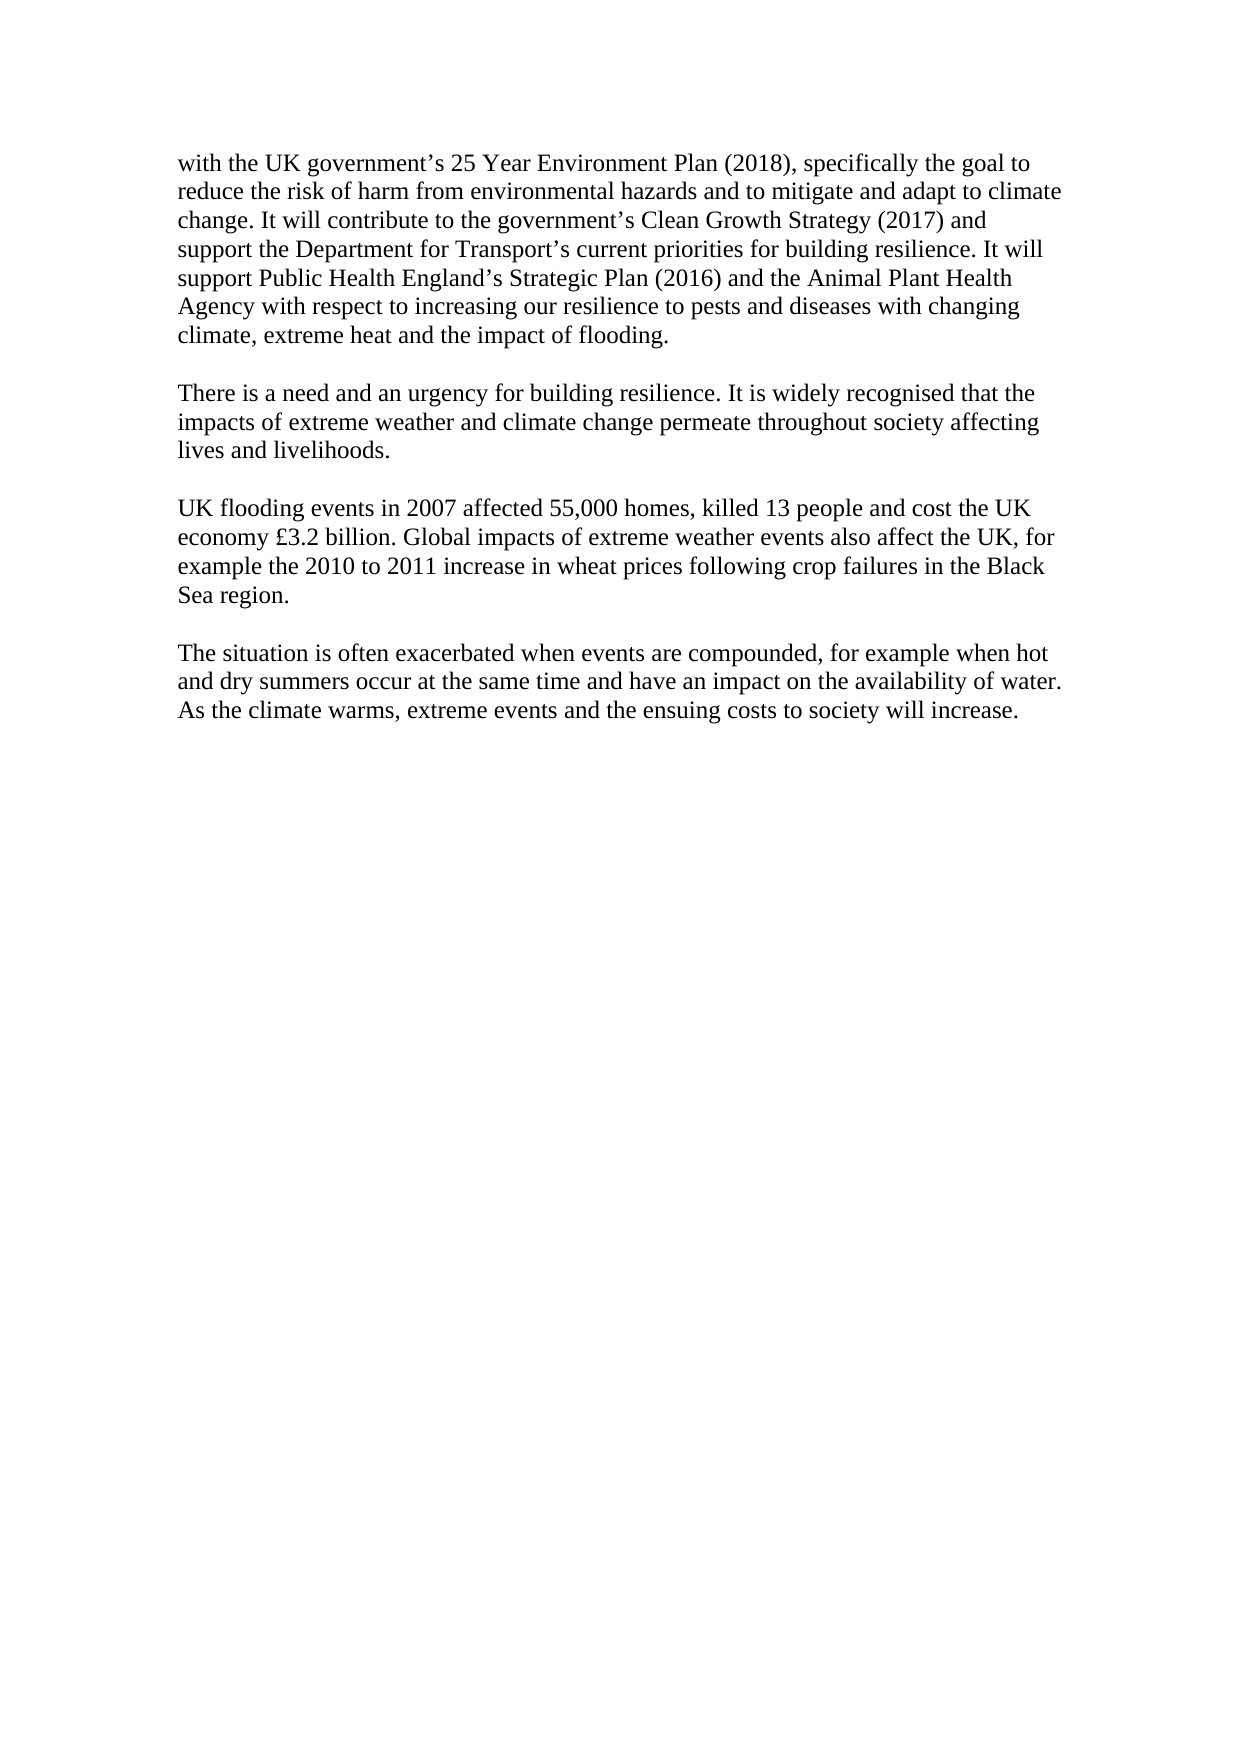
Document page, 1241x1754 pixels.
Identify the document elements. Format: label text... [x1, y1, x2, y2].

text The situation is often exacerbated when events are compounded, for example when hot and dry summers occur at the same time and have an impact on the availability of water. As the climate warms, extreme events and the ensuing costs to society will increase. [177, 638, 1063, 724]
text There is a need and an urgency for building resilience. It is widely recognised that the impacts of extreme weather and climate change permeate throughout society affecting lives and livelihoods. [177, 378, 1063, 464]
text UK flooding events in 2007 affected 55,000 homes, killed 13 people and cost the UK economy £3.2 billion. Global impacts of extreme weather events also affect the UK, for example the 2010 to 2011 increase in wheat prices following crop failures in the Black Sea region. [177, 493, 1063, 608]
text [177, 148, 1063, 349]
